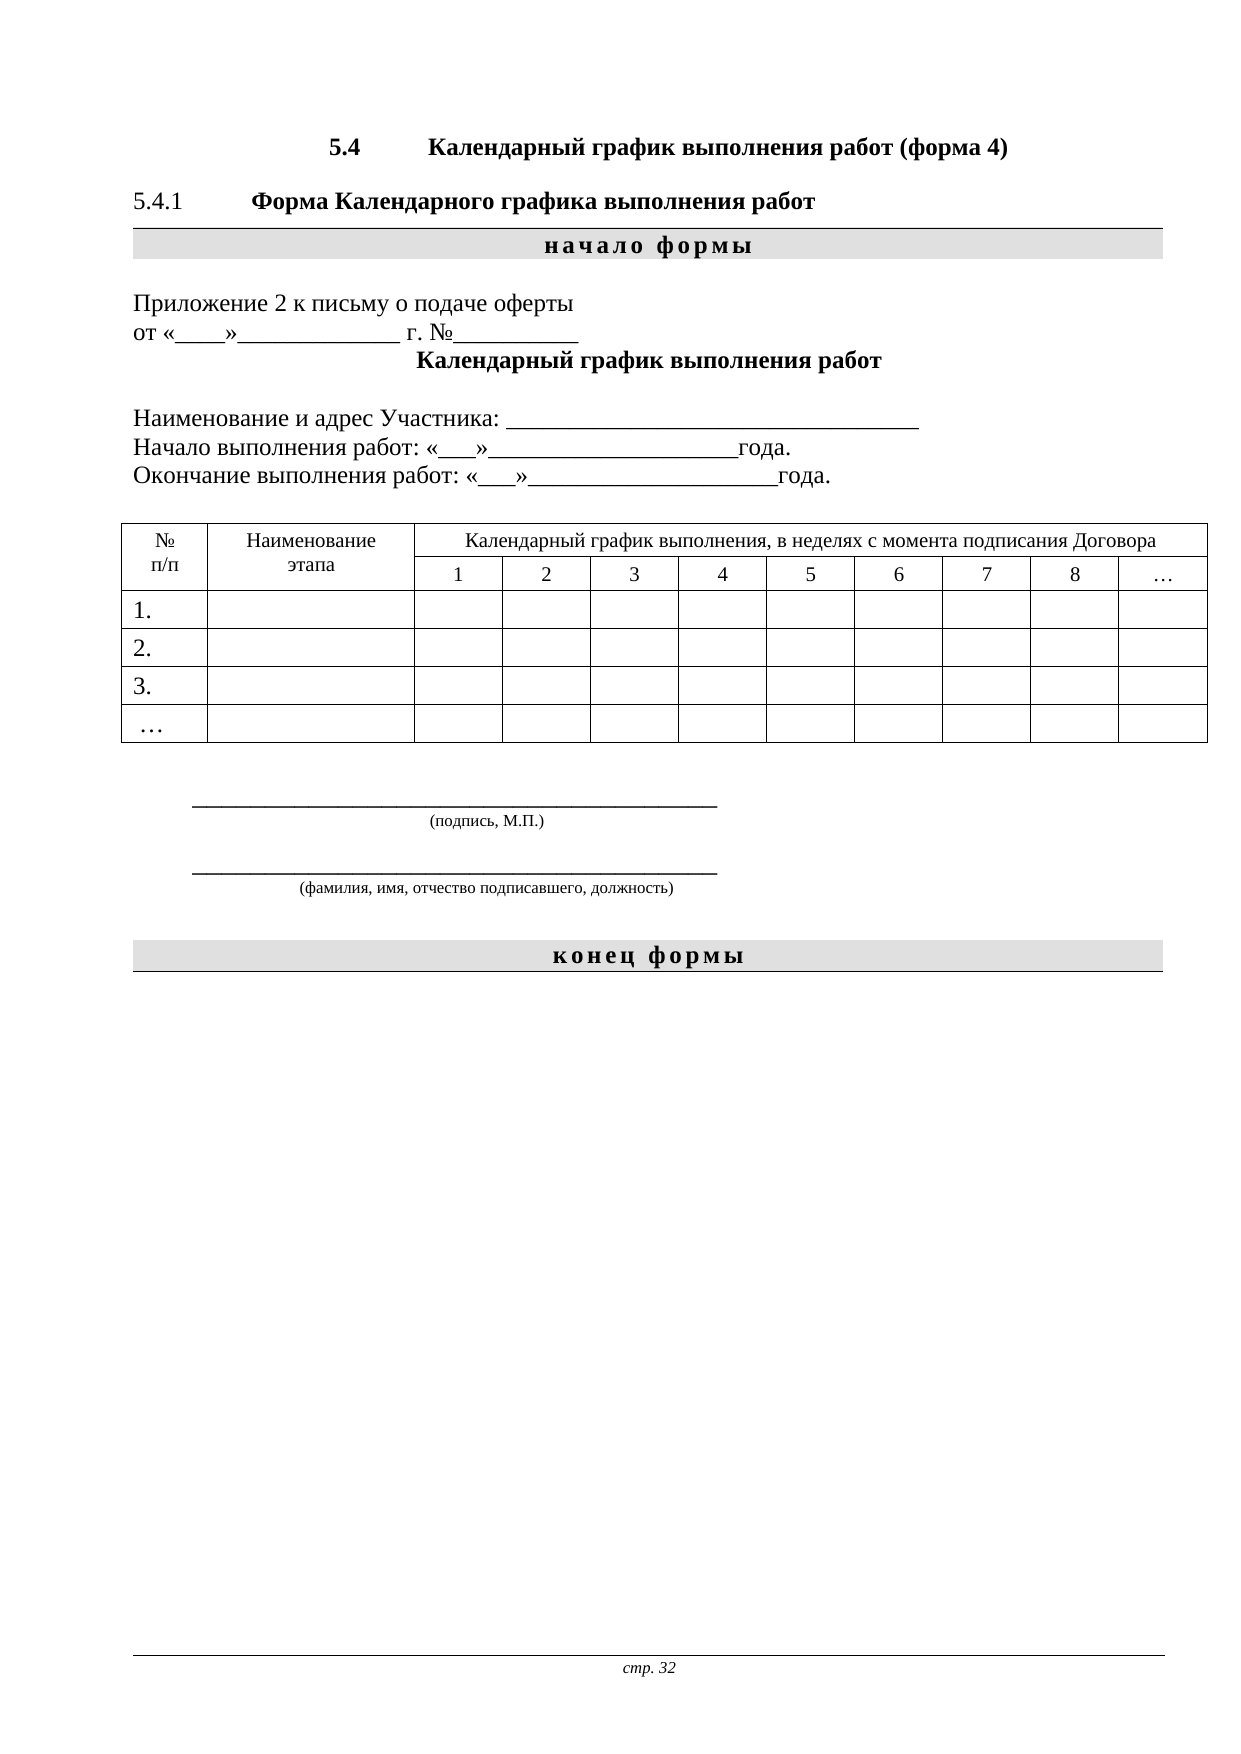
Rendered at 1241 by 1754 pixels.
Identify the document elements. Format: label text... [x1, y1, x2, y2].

table_cell [503, 629, 590, 666]
text Приложение 2 к письму о подаче оферты от «____»_____________ г. №__________ [133, 288, 1165, 346]
table_cell 3 [591, 557, 678, 590]
table_cell [767, 705, 854, 742]
table_cell [1119, 591, 1207, 628]
table_cell 1 [415, 557, 502, 590]
table_cell [503, 705, 590, 742]
table_cell [591, 667, 678, 704]
table_cell [122, 667, 207, 704]
table_cell [122, 629, 207, 666]
table_cell … [1119, 557, 1207, 590]
table_cell [943, 629, 1030, 666]
table_header Наименование этапа [208, 524, 414, 590]
table_cell [208, 705, 414, 742]
table_cell [679, 629, 766, 666]
table_cell [1031, 667, 1118, 704]
table_cell [767, 629, 854, 666]
table_cell [943, 591, 1030, 628]
table_cell [208, 629, 414, 666]
text начало формы [133, 229, 1163, 259]
table_cell [679, 591, 766, 628]
table_cell 8 [1031, 557, 1118, 590]
table_cell 5 [767, 557, 854, 590]
text Форма Календарного графика выполнения работ [133, 186, 1165, 215]
table_cell [855, 667, 942, 704]
table_cell [503, 591, 590, 628]
table_cell [1119, 667, 1207, 704]
table_cell [855, 629, 942, 666]
text (подпись, М.П.) [133, 810, 781, 844]
table_cell … [122, 705, 207, 742]
text ____________________________________ [133, 844, 1165, 877]
table_cell [679, 705, 766, 742]
table_cell [1031, 591, 1118, 628]
table_cell [591, 705, 678, 742]
table_cell [415, 667, 502, 704]
text Наименование и адрес Участника: _________________________________ [133, 403, 1165, 432]
table_cell 2 [503, 557, 590, 590]
table_cell [415, 629, 502, 666]
table_cell 4 [679, 557, 766, 590]
text ____________________________________ [133, 777, 1165, 810]
table_cell [943, 705, 1030, 742]
table_cell [767, 591, 854, 628]
table_cell [855, 591, 942, 628]
table_cell 6 [855, 557, 942, 590]
table_cell [1119, 705, 1207, 742]
table_cell [415, 591, 502, 628]
table_cell 7 [943, 557, 1030, 590]
table_cell [943, 667, 1030, 704]
subtitle Календарный график выполнения работ (форма 4) [270, 132, 1165, 161]
table_cell [122, 591, 207, 628]
table_cell [591, 629, 678, 666]
table_cell [503, 667, 590, 704]
table_cell [1119, 629, 1207, 666]
table_cell [208, 667, 414, 704]
table_cell [1031, 629, 1118, 666]
table_cell [415, 705, 502, 742]
table_cell [591, 591, 678, 628]
text Начало выполнения работ: «___»____________________года. [133, 432, 1165, 461]
table_cell [767, 667, 854, 704]
table_header Календарный график выполнения, в неделях с момента подписания Договора [415, 524, 1207, 556]
table_cell [1031, 705, 1118, 742]
table_cell [679, 667, 766, 704]
table_cell [855, 705, 942, 742]
text (фамилия, имя, отчество подписавшего, должность) [133, 877, 781, 911]
text конец формы [133, 940, 1163, 971]
text Календарный график выполнения работ [133, 346, 1165, 374]
text Окончание выполнения работ: «___»____________________года. [133, 461, 1165, 489]
table_cell [208, 591, 414, 628]
table_header № п/п [122, 524, 207, 590]
